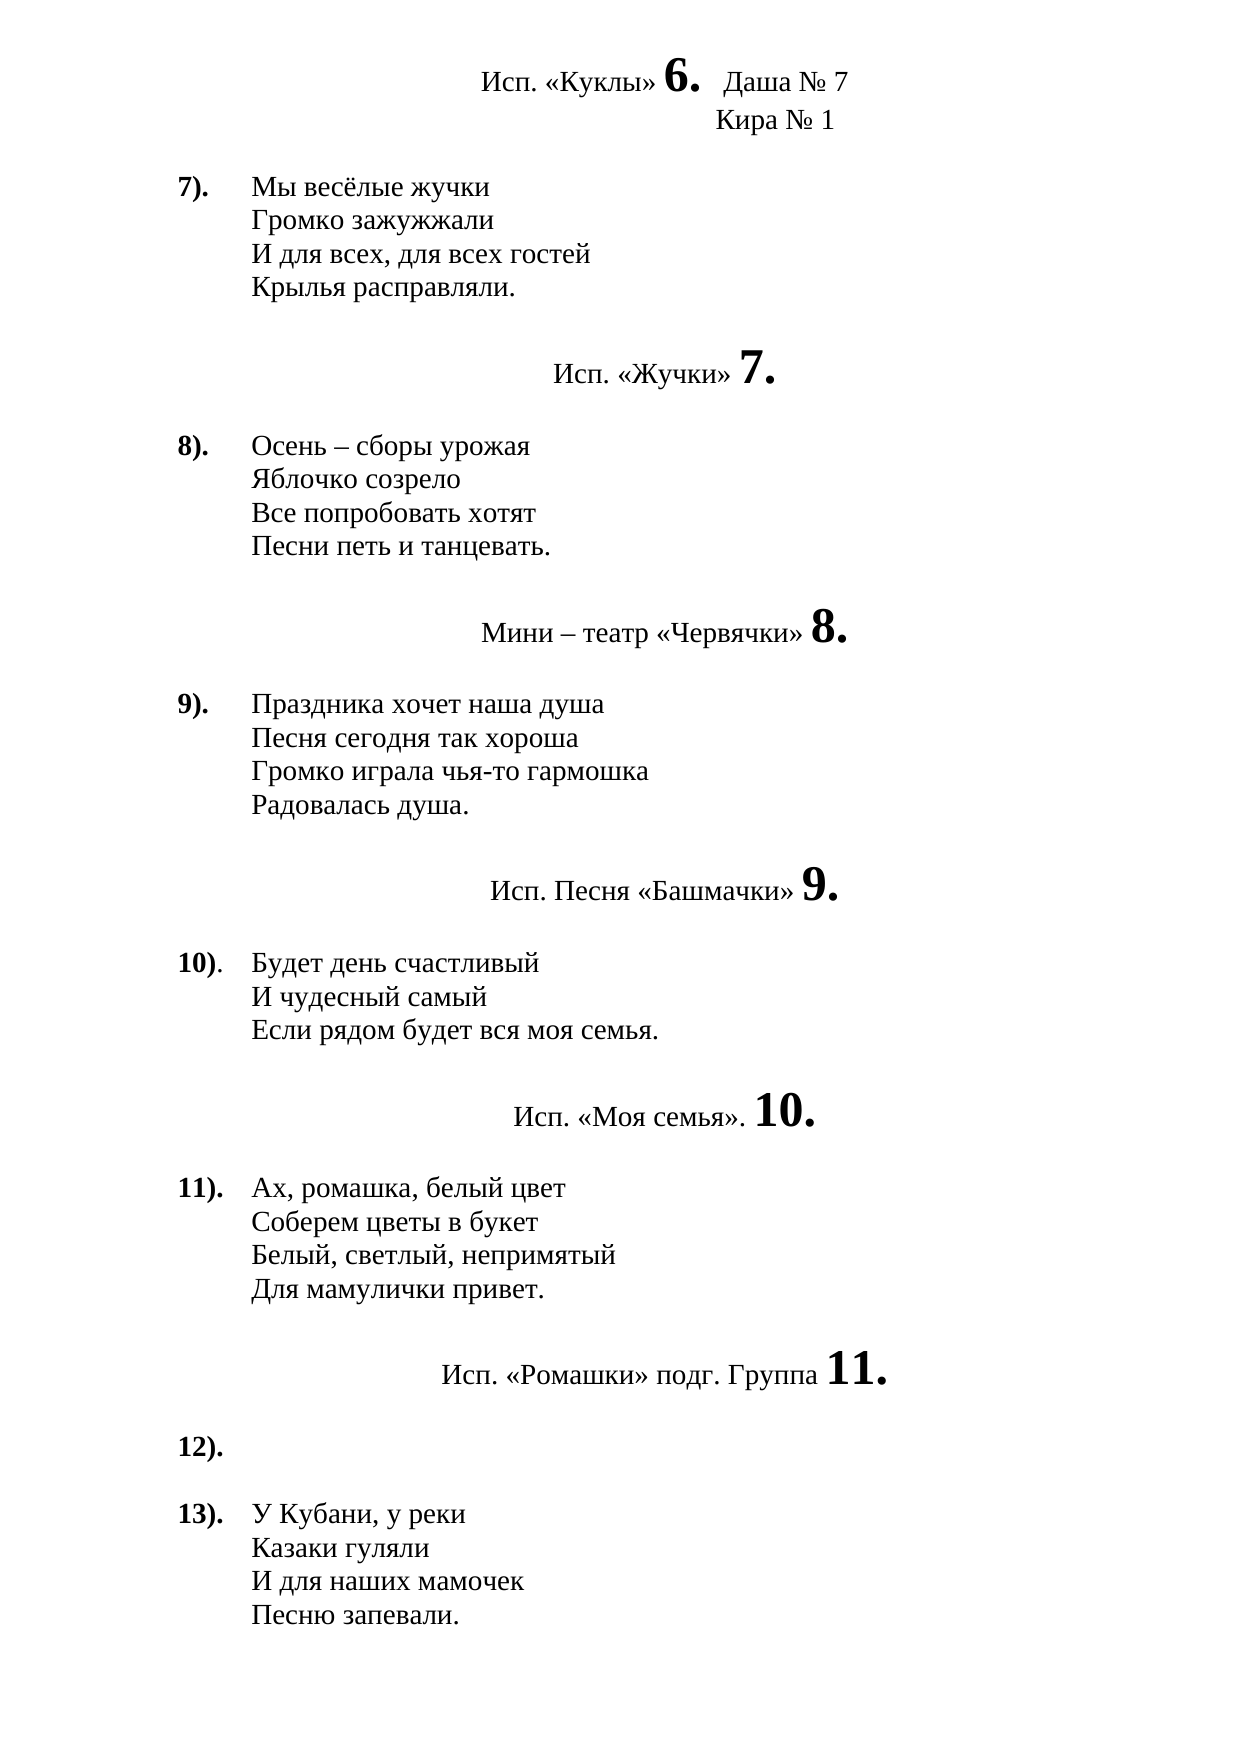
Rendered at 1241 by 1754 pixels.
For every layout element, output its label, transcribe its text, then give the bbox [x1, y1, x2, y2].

text Яблочко созрело [177, 461, 1152, 495]
text Песня сегодня так хороша [177, 720, 1152, 753]
text Соберем цветы в букет [177, 1204, 1152, 1237]
text 8). Осень – сборы урожая [177, 428, 1152, 461]
text Исп. «Ромашки» подг. Группа 11. [177, 1338, 1152, 1396]
text Все попробовать хотят [177, 495, 1152, 528]
text 9). Праздника хочет наша душа [177, 686, 1152, 720]
text 13). У Кубани, у реки [177, 1496, 1152, 1530]
text Казаки гуляли [177, 1530, 1152, 1563]
text 11). Ах, ромашка, белый цвет [177, 1170, 1152, 1204]
text Радовалась душа. [177, 787, 1152, 821]
text Мини – театр «Червячки» 8. [177, 595, 1152, 653]
text И чудесный самый [177, 979, 1152, 1012]
text Песни петь и танцевать. [177, 528, 1152, 562]
text 12). [177, 1429, 1152, 1463]
text Исп. «Жучки» 7. [177, 337, 1152, 394]
text Громко играла чья-то гармошка [177, 753, 1152, 787]
text Песню запевали. [177, 1597, 1152, 1630]
text Исп. Песня «Башмачки» 9. [177, 854, 1152, 912]
text Громко зажужжали [177, 202, 1152, 236]
text Исп. «Моя семья». 10. [177, 1079, 1152, 1137]
text И для наших мамочек [177, 1563, 1152, 1597]
text Кира № 1 [177, 102, 1152, 135]
text Белый, светлый, непримятый [177, 1237, 1152, 1271]
text 7). Мы весёлые жучки [177, 169, 1152, 202]
text И для всех, для всех гостей [177, 236, 1152, 269]
text Для мамулички привет. [177, 1271, 1152, 1304]
text 10). Будет день счастливый [177, 945, 1152, 979]
text Исп. «Куклы» 6. Даша № 7 [177, 44, 1152, 102]
text Если рядом будет вся моя семья. [177, 1012, 1152, 1046]
text Крылья расправляли. [177, 269, 1152, 303]
